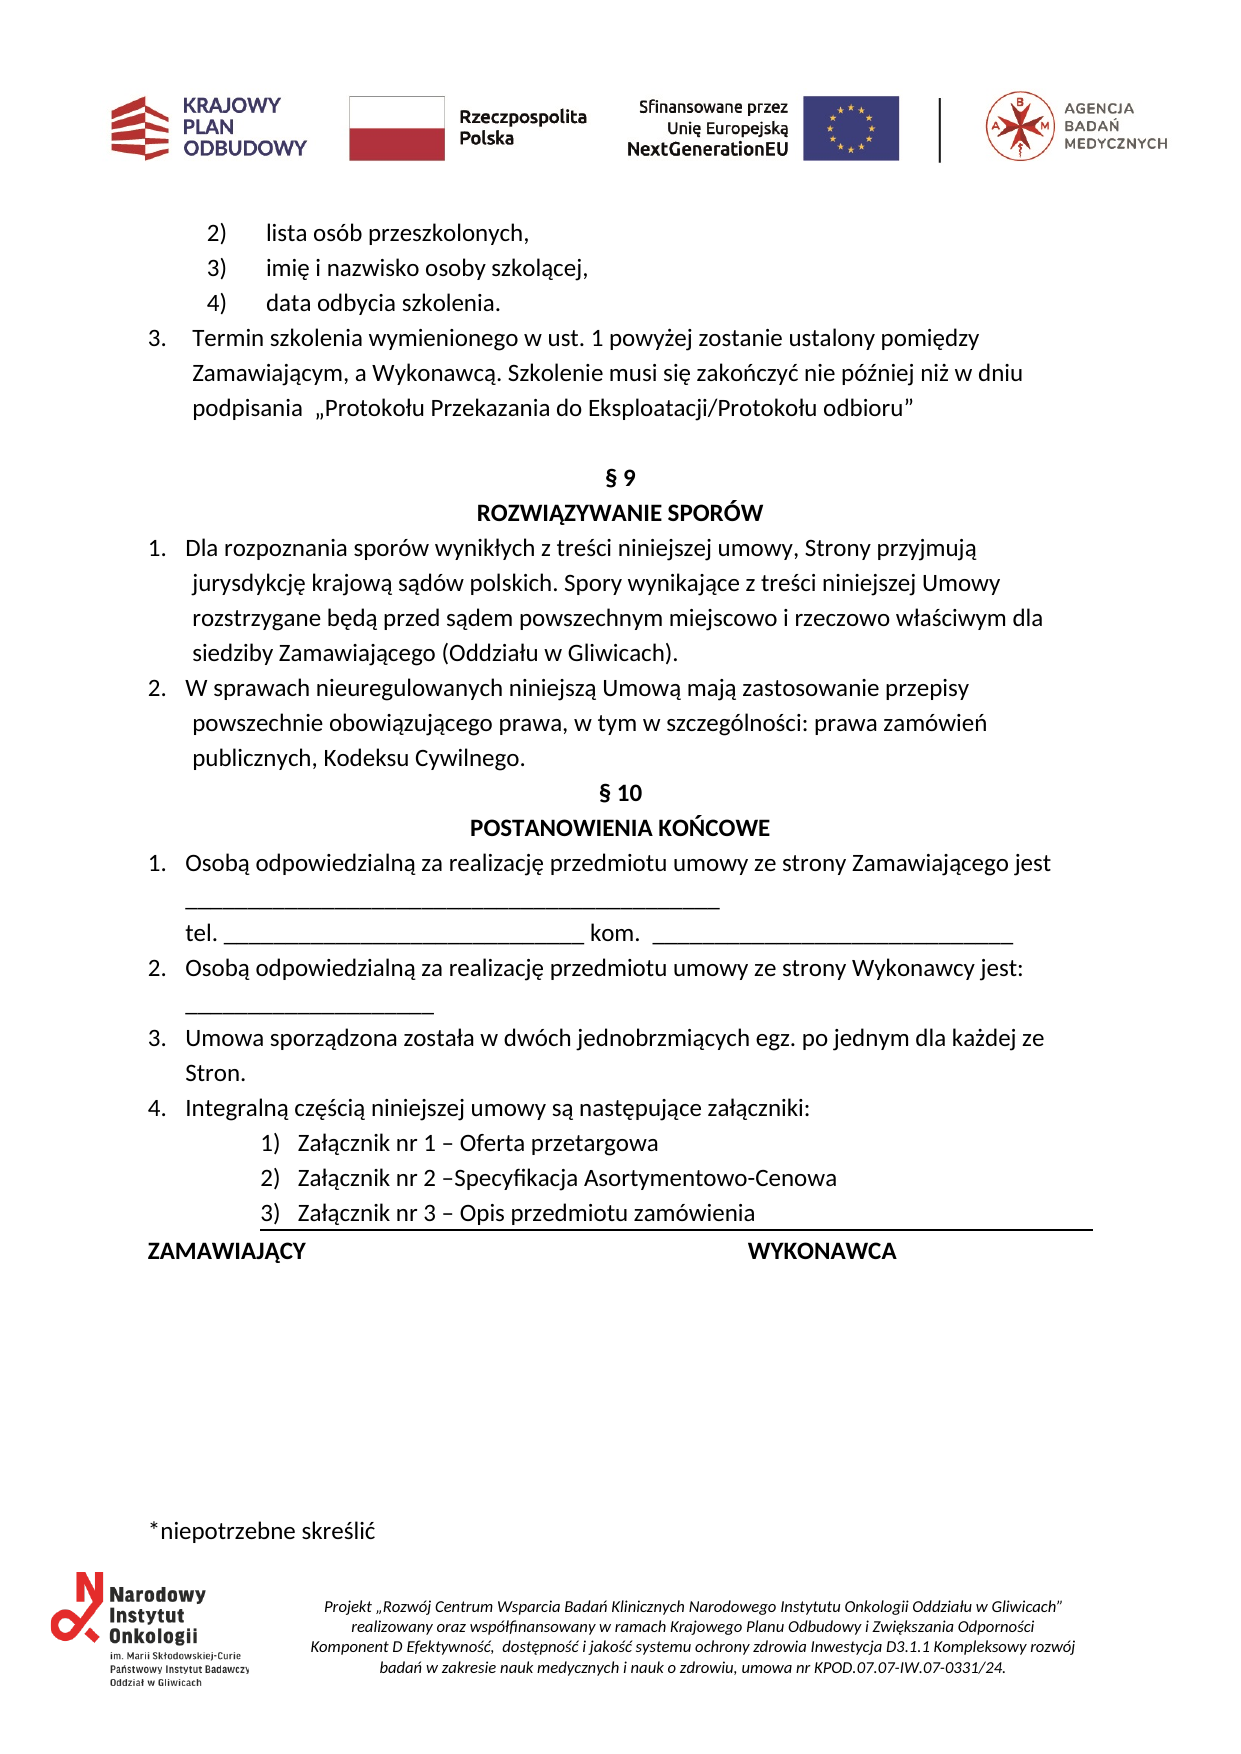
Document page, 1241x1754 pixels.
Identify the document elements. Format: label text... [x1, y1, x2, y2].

text POSTANOWIENIA KOŃCOWE [148, 812, 1093, 842]
list Integralną częścią niniejszej umowy są następujące załączniki: [148, 1092, 1093, 1122]
picture [50, 1572, 249, 1686]
text 3) imię i nazwisko osoby szkolącej, [207, 252, 1093, 282]
list Załącznik nr 3 – Opis przedmiotu zamówienia [260, 1197, 1093, 1229]
list Załącznik nr 2 –Specyfikacja Asortymentowo-Cenowa [260, 1162, 1093, 1192]
text § 10 [148, 777, 1093, 807]
list Osobą odpowiedzialną za realizację przedmiotu umowy ze strony Wykonawcy jest: ____________________ [148, 952, 1093, 1017]
text ROZWIĄZYWANIE SPORÓW [148, 497, 1093, 527]
list Umowa sporządzona została w dwóch jednobrzmiących egz. po jednym dla każdej ze Stron. [148, 1022, 1093, 1087]
list Dla rozpoznania sporów wynikłych z treści niniejszej umowy, Strony przyjmują jurysdykcję krajową sądów polskich. Spory wynikające z treści niniejszej Umowy rozstrzygane będą przed sądem powszechnym miejscowo i rzeczowo właściwym dla siedziby Zamawiającego (Oddziału w Gliwicach). [148, 532, 1093, 667]
list Osobą odpowiedzialną za realizację przedmiotu umowy ze strony Zamawiającego jest ___________________________________________ tel. _____________________________ kom. _____________________________ [148, 847, 1093, 947]
list W sprawach nieuregulowanych niniejszą Umową mają zastosowanie przepisy powszechnie obowiązującego prawa, w tym w szczególności: prawa zamówień publicznych, Kodeksu Cywilnego. [148, 672, 1093, 772]
text 4) data odbycia szkolenia. [207, 287, 1093, 317]
text ZAMAWIAJĄCY WYKONAWCA [148, 1235, 1093, 1266]
picture [88, 65, 1220, 193]
list Załącznik nr 1 – Oferta przetargowa [260, 1127, 1093, 1157]
text § 9 [148, 462, 1093, 492]
text 2) lista osób przeszkolonych, [207, 217, 1093, 247]
text 3. Termin szkolenia wymienionego w ust. 1 powyżej zostanie ustalony pomiędzy Zamawiającym, a Wykonawcą. Szkolenie musi się zakończyć nie później niż w dniu podpisania „Protokołu Przekazania do Eksploatacji/Protokołu odbioru” [148, 322, 1093, 422]
text *niepotrzebne skreślić [148, 1515, 1093, 1546]
